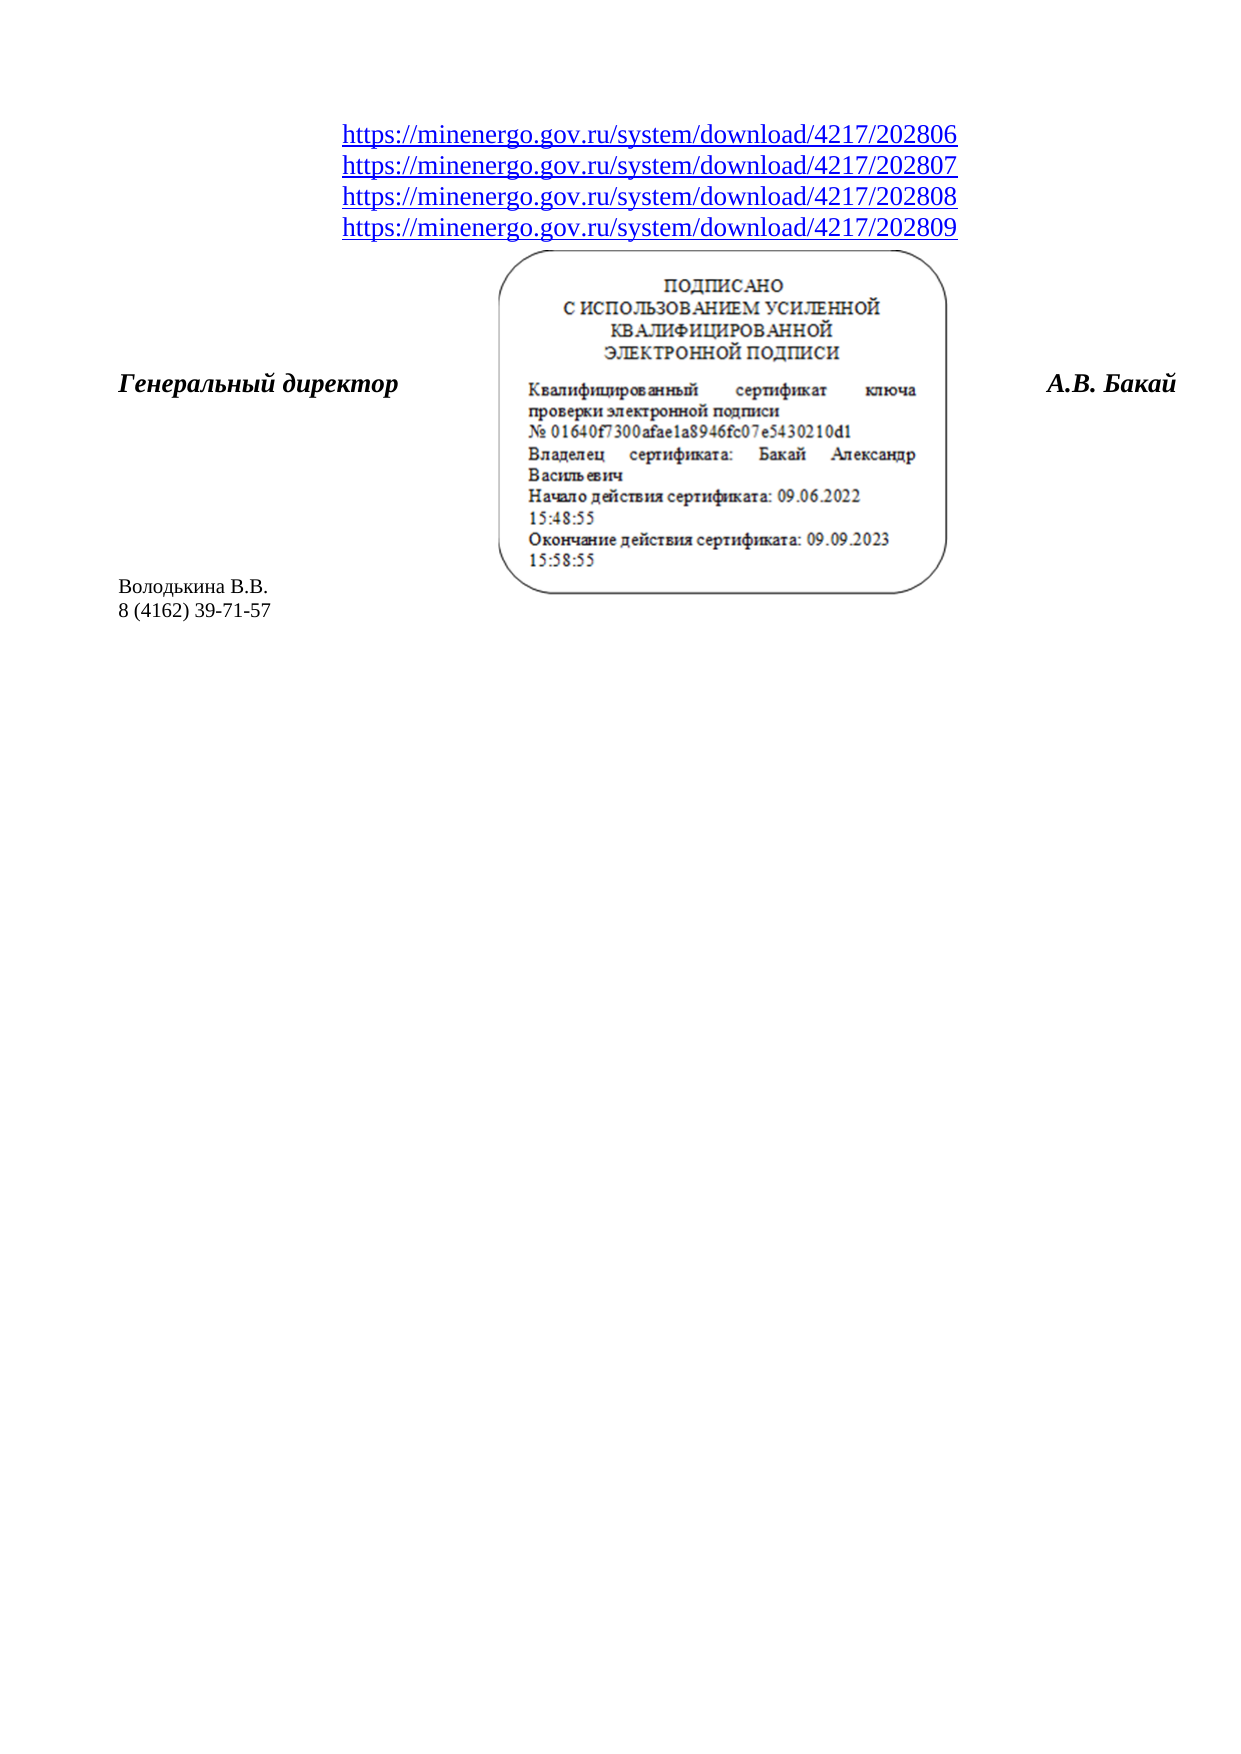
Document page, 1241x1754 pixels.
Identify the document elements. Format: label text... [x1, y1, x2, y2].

picture [498, 398, 951, 574]
text 8 (4162) 39-71-57 [118, 598, 1181, 622]
text Володькина В.В. [118, 574, 1181, 598]
text https://minenergo.gov.ru/system/download/4217/202808 [118, 180, 1181, 212]
text Генеральный директор А.В. Бакай [118, 367, 1181, 398]
text https://minenergo.gov.ru/system/download/4217/202809 [118, 212, 1181, 243]
text https://minenergo.gov.ru/system/download/4217/202806 [118, 118, 1181, 149]
picture [498, 250, 951, 367]
text https://minenergo.gov.ru/system/download/4217/202807 [118, 149, 1181, 180]
